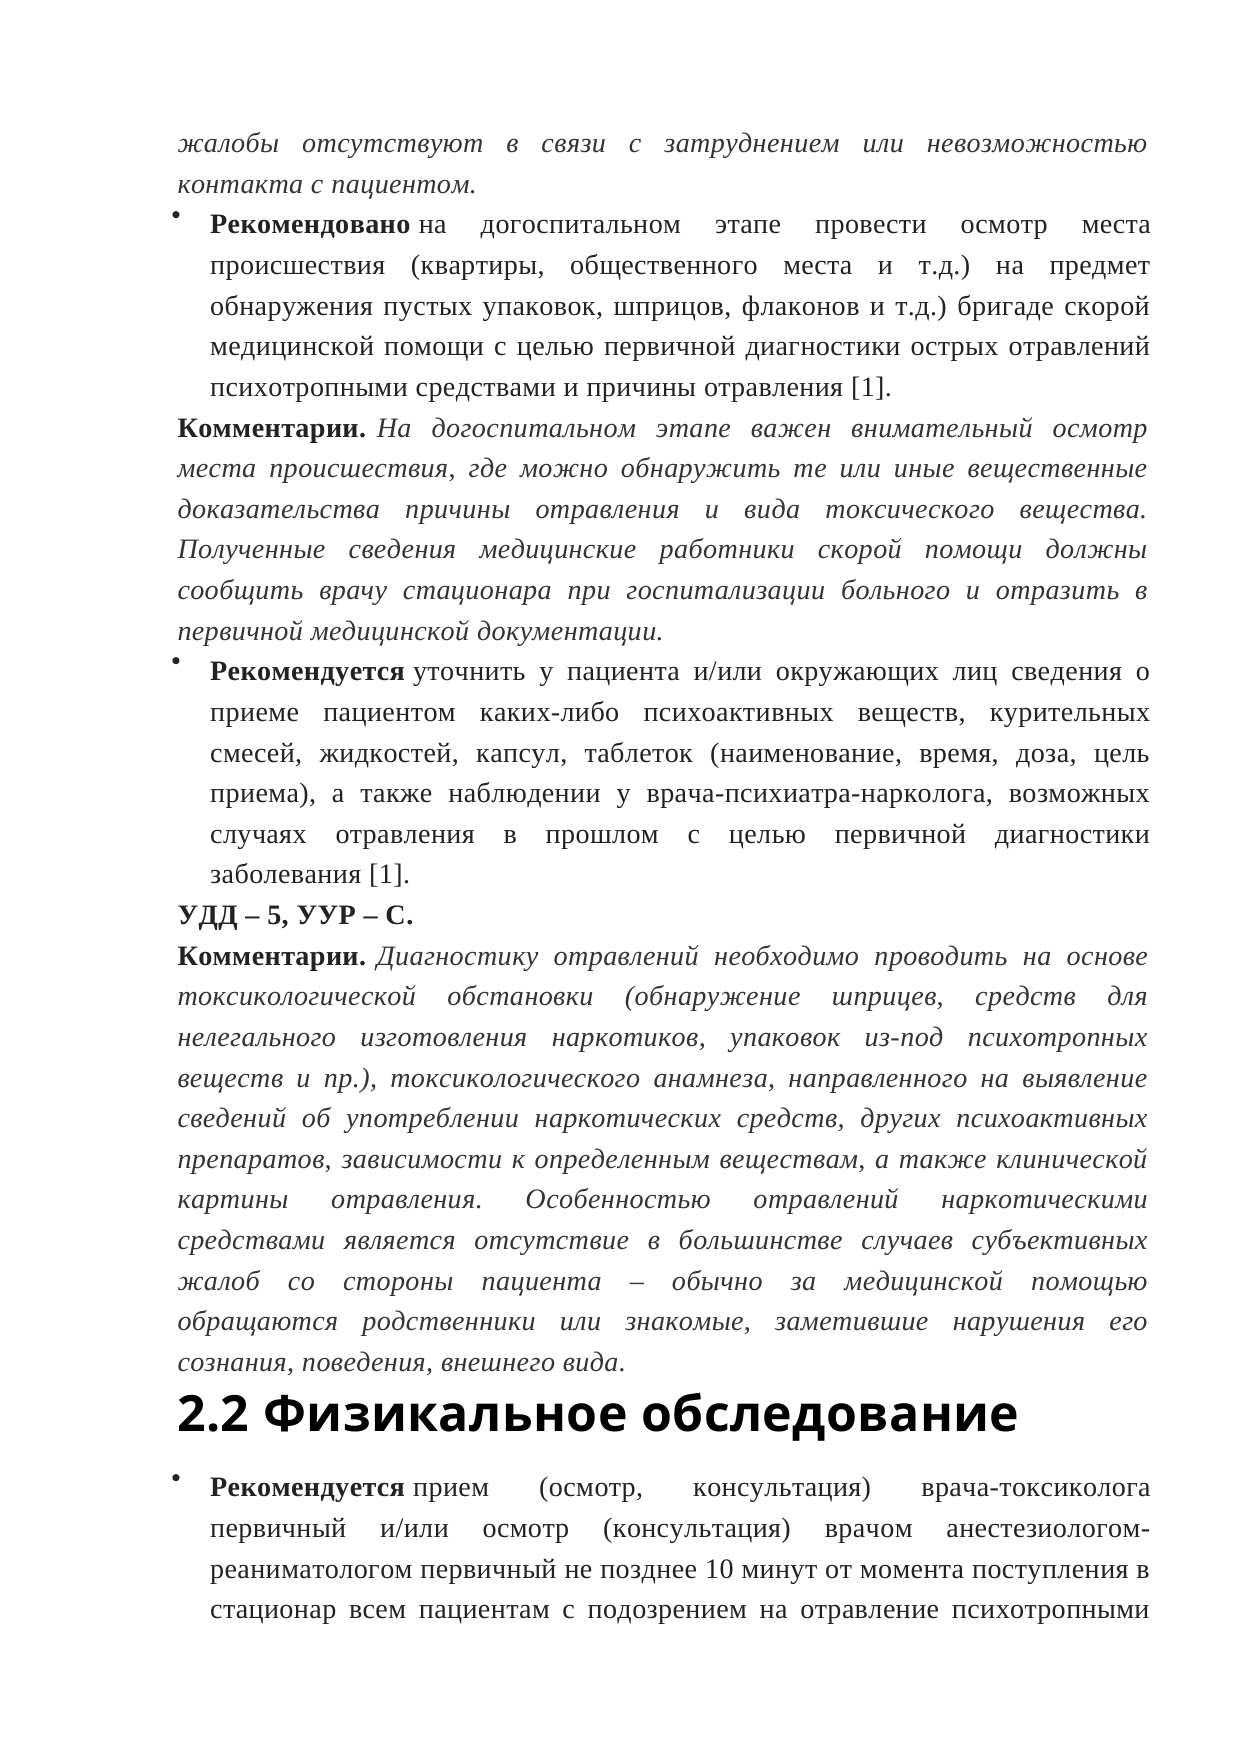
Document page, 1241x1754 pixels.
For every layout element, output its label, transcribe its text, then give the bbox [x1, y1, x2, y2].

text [177, 118, 1152, 199]
text Комментарии. Диагностику отравлений необходимо проводить на основе токсикологической обстановки (обнаружение шприцев, средств для нелегального изготовления наркотиков, упаковок из-под психотропных веществ и пр.), токсикологического анамнеза, направленного на выявление сведений об употреблении наркотических средств, других психоактивных препаратов, зависимости к определенным веществам, а также клинической картины отравления. Особенностью отравлений наркотическими средствами является отсутствие в большинстве случаев субъективных жалоб со стороны пациента – обычно за медицинской помощью обращаются родственники или знакомые, заметившие нарушения его сознания, поведения, внешнего вида. [177, 931, 1152, 1377]
list Рекомендовано на догоспитальном этапе провести осмотр места происшествия (квартиры, общественного места и т.д.) на предмет обнаружения пустых упаковок, шприцов, флаконов и т.д.) бригаде скорой медицинской помощи с целью первичной диагностики острых отравлений психотропными средствами и причины отравления [1]. [172, 199, 1152, 402]
text УДД – 5, УУР – С. [177, 890, 1152, 931]
list Рекомендуется уточнить у пациента и/или окружающих лиц сведения о приеме пациентом каких-либо психоактивных веществ, курительных смесей, жидкостей, капсул, таблеток (наименование, время, доза, цель приема), а также наблюдении у врача-психиатра-нарколога, возможных случаях отравления в прошлом с целью первичной диагностики заболевания [1]. [172, 646, 1152, 890]
text 2.2 Физикальное обследование [177, 1377, 1152, 1446]
text Комментарии. На догоспитальном этапе важен внимательный осмотр места происшествия, где можно обнаружить те или иные вещественные доказательства причины отравления и вида токсического вещества. Полученные сведения медицинские работники скорой помощи должны сообщить врачу стационара при госпитализации больного и отразить в первичной медицинской документации. [177, 402, 1152, 646]
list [172, 1462, 1152, 1625]
